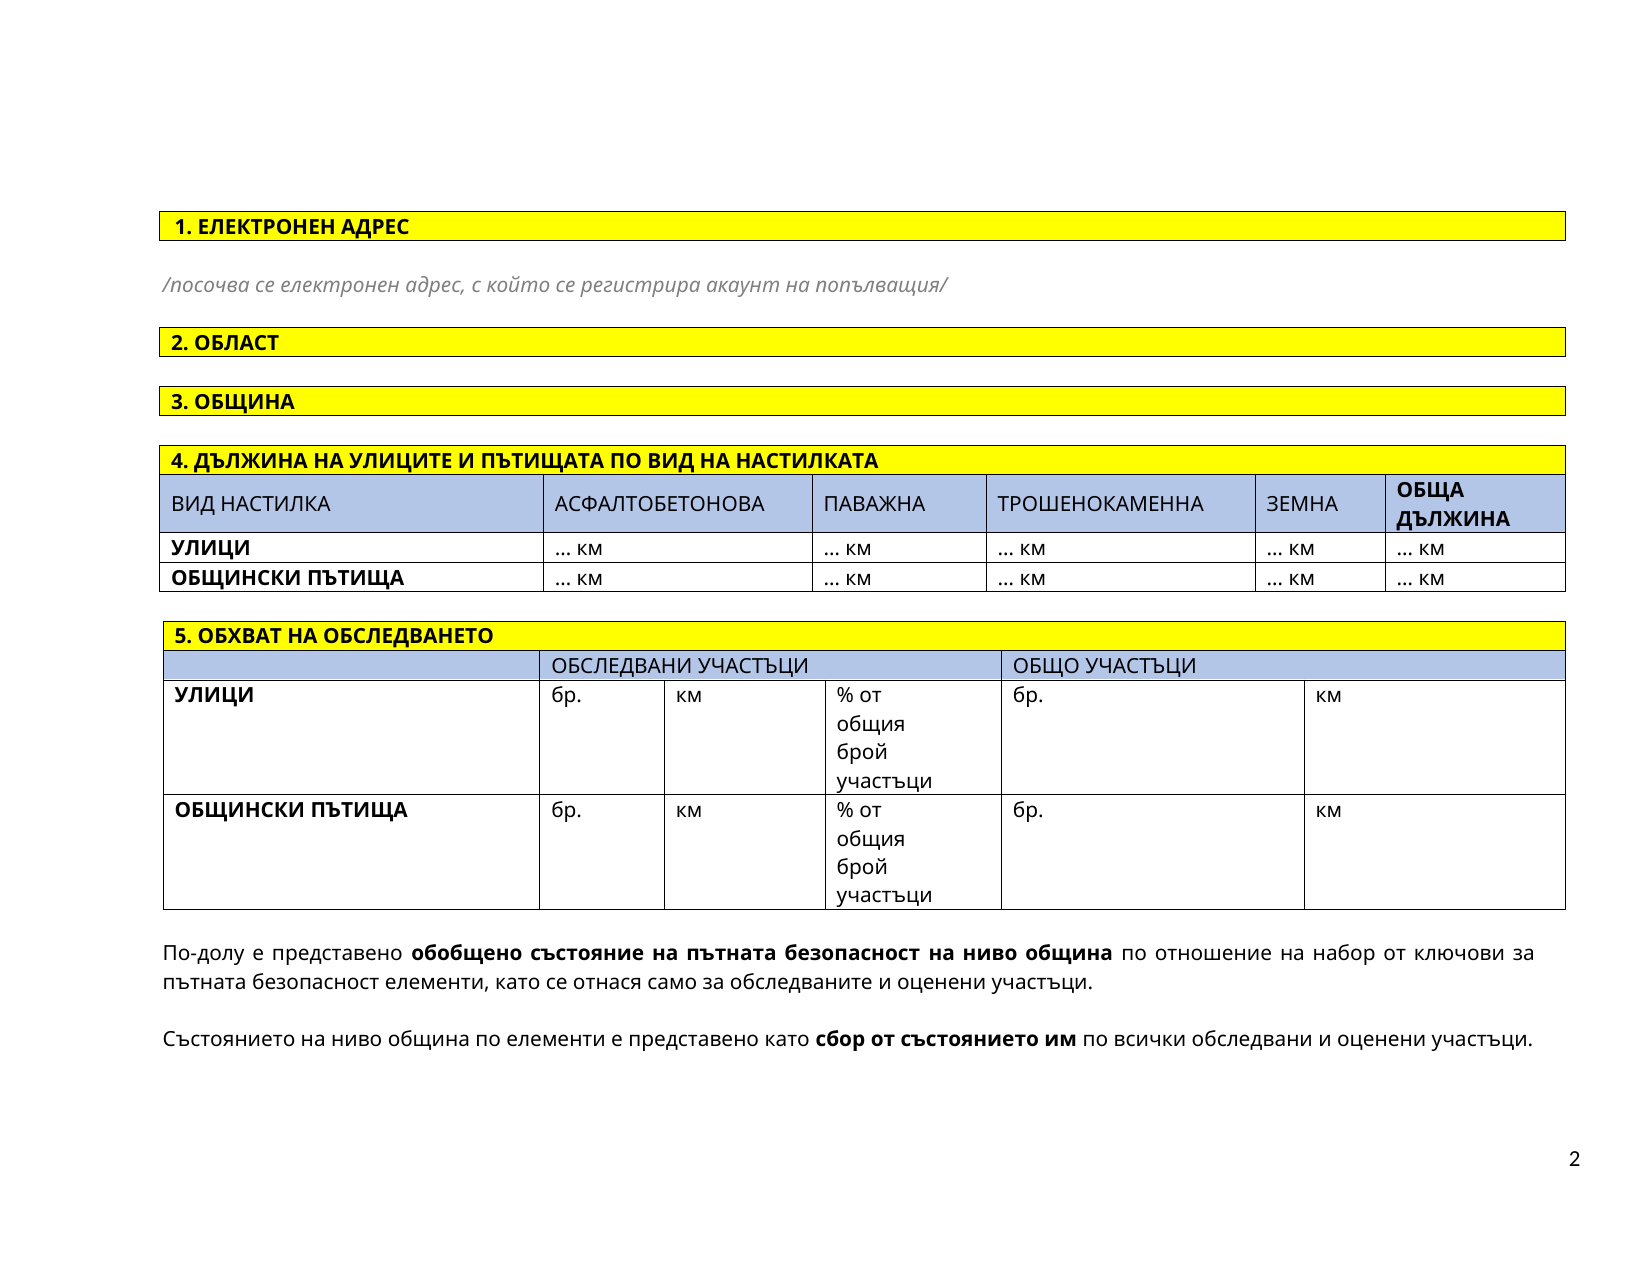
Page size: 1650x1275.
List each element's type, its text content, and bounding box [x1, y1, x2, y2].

table_cell … км [544, 533, 812, 562]
table_cell [164, 651, 539, 679]
table_cell ОБЩО УЧАСТЪЦИ [1002, 651, 1565, 679]
table_cell ОБСЛЕДВАНИ УЧАСТЪЦИ [540, 651, 1001, 679]
table_cell ЗЕМНА [1256, 475, 1385, 532]
table_header 5. ОБХВАТ НА ОБСЛЕДВАНЕТО [164, 622, 1565, 650]
text /посочва се електронен адрес, с който се регистрира акаунт на попълващия/ [162, 270, 1536, 298]
table_cell … км [987, 563, 1255, 591]
table_cell … км [1386, 563, 1565, 591]
table_cell бр. [1002, 795, 1304, 909]
table_cell … км [813, 563, 986, 591]
table_cell км [665, 795, 825, 909]
table_cell бр. [540, 681, 664, 794]
text Състоянието на ниво община по елементи е представено като сбор от състоянието им по всички обследвани и оценени участъци. [162, 1024, 1536, 1052]
table_cell УЛИЦИ [160, 533, 543, 562]
table_cell ВИД НАСТИЛКА [160, 475, 543, 532]
table_cell км [1305, 681, 1565, 794]
table_cell ОБЩИНСКИ ПЪТИЩА [164, 795, 539, 909]
table_cell % от общия брой участъци [826, 681, 1001, 794]
table_cell км [1305, 795, 1565, 909]
text По-долу е представено обобщено състояние на пътната безопасност на ниво община по отношение на набор от ключови за пътната безопасност елементи, като се отнася само за обследваните и оценени участъци. [162, 938, 1536, 995]
table_cell бр. [540, 795, 664, 909]
table_cell бр. [1002, 681, 1304, 794]
table_cell … км [987, 533, 1255, 562]
table_cell % от общия брой участъци [826, 795, 1001, 909]
table_cell … км [1386, 533, 1565, 562]
table_cell ТРОШЕНОКАМЕННА [987, 475, 1255, 532]
table_cell АСФАЛТОБЕТОНОВА [544, 475, 812, 532]
table_cell … км [1256, 533, 1385, 562]
table_cell ПАВАЖНА [813, 475, 986, 532]
table_cell … км [1256, 563, 1385, 591]
table_cell … км [544, 563, 812, 591]
table_cell УЛИЦИ [164, 681, 539, 794]
table_cell ОБЩА ДЪЛЖИНА [1386, 475, 1565, 532]
table_cell ОБЩИНСКИ ПЪТИЩА [160, 563, 543, 591]
table_cell км [665, 681, 825, 794]
table_header 1. ЕЛЕКТРОНЕН АДРЕС [160, 212, 1565, 240]
table_cell … км [813, 533, 986, 562]
table_header 3. ОБЩИНА [160, 387, 1565, 415]
table_header 4. ДЪЛЖИНА НА УЛИЦИТЕ И ПЪТИЩАТА ПО ВИД НА НАСТИЛКАТА [160, 446, 1565, 474]
table_header 2. ОБЛАСТ [160, 328, 1565, 356]
